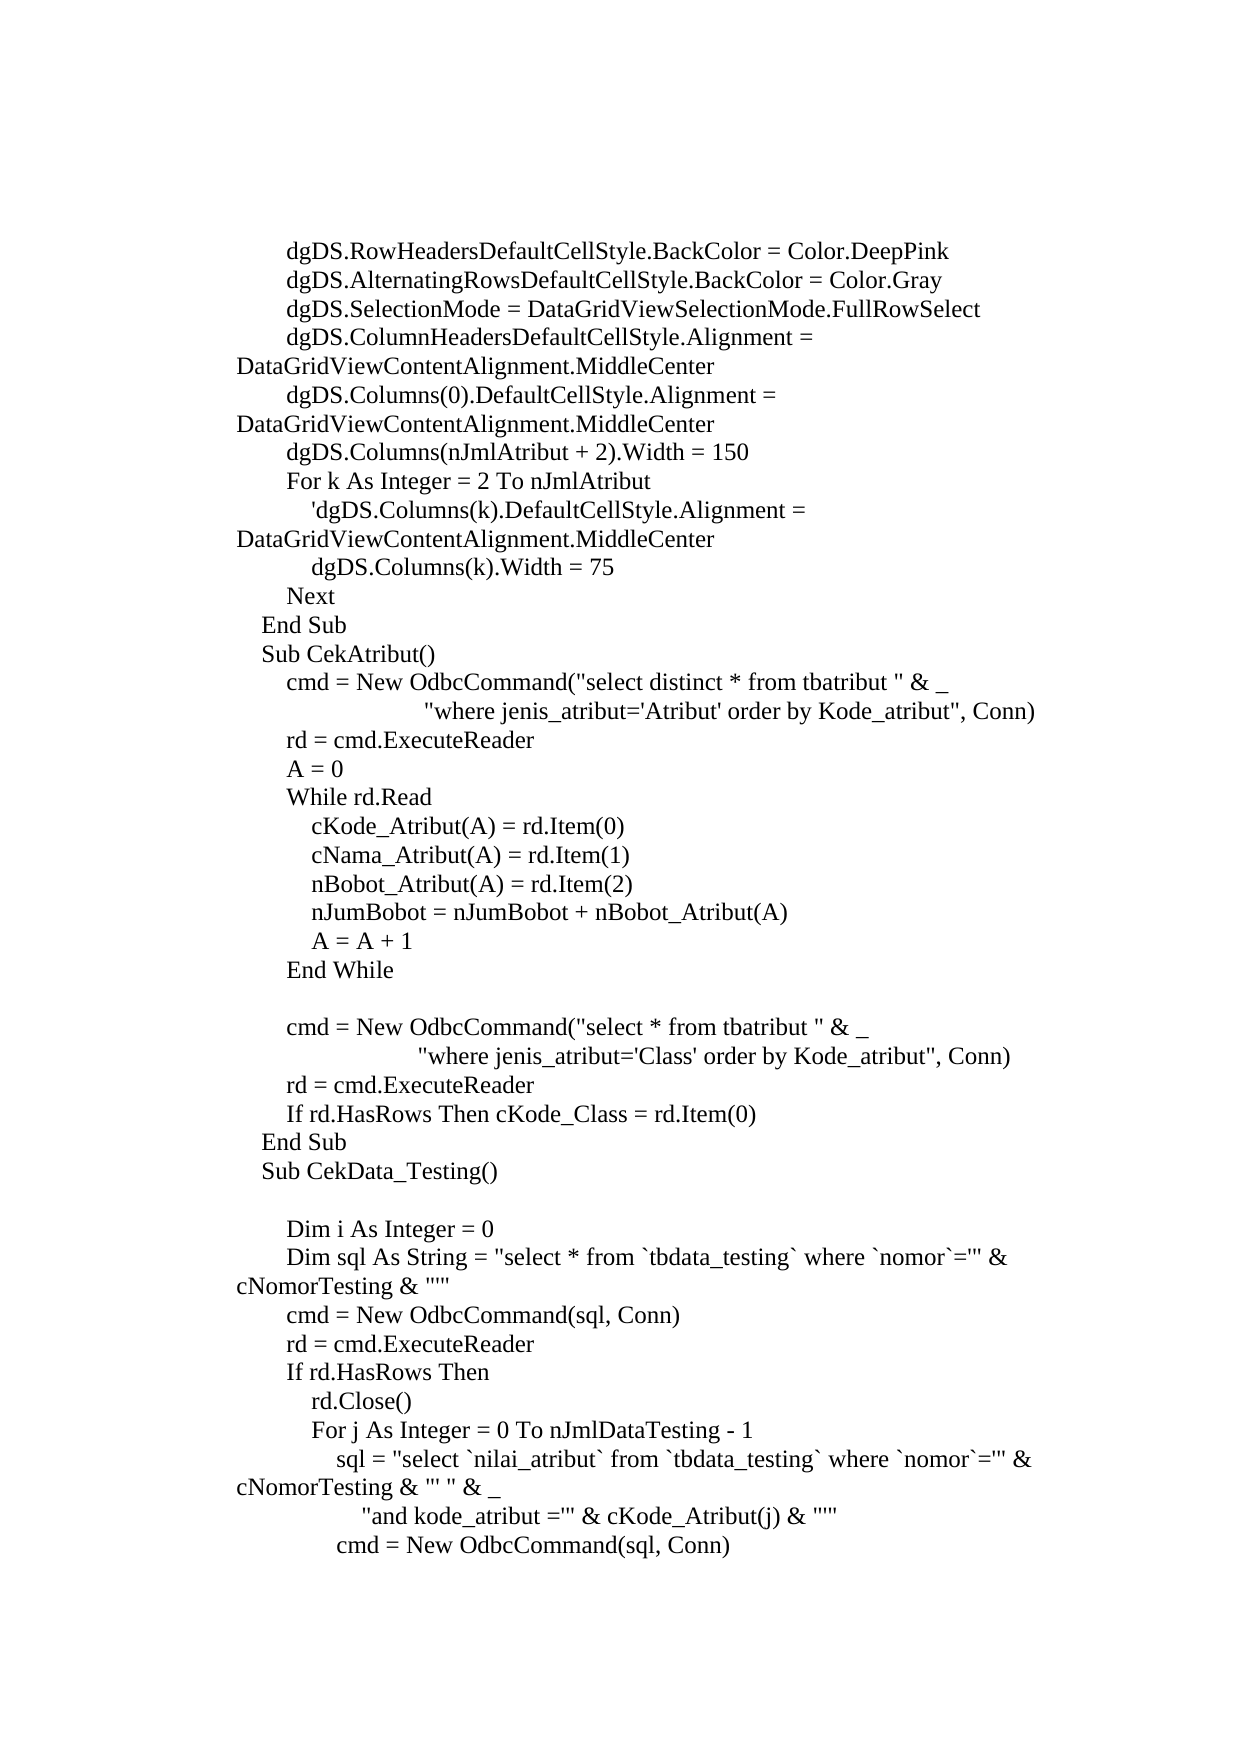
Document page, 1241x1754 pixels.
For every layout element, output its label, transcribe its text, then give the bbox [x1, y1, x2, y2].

text cKode_Atribut(A) = rd.Item(0) [236, 811, 1063, 840]
text dgDS.ColumnHeadersDefaultCellStyle.Alignment = DataGridViewContentAlignment.MiddleCenter [236, 322, 1063, 380]
text Sub CekData_Testing() [236, 1156, 1063, 1185]
text rd = cmd.ExecuteReader [236, 725, 1063, 754]
text End Sub [236, 1127, 1063, 1156]
text End While [236, 955, 1063, 984]
text dgDS.AlternatingRowsDefaultCellStyle.BackColor = Color.Gray [236, 265, 1063, 294]
text For k As Integer = 2 To nJmlAtribut [236, 466, 1063, 495]
text dgDS.SelectionMode = DataGridViewSelectionMode.FullRowSelect [236, 294, 1063, 322]
text For j As Integer = 0 To nJmlDataTesting - 1 [236, 1415, 1063, 1444]
text rd.Close() [236, 1386, 1063, 1415]
text If rd.HasRows Then cKode_Class = rd.Item(0) [236, 1099, 1063, 1127]
text cmd = New OdbcCommand(sql, Conn) [236, 1300, 1063, 1329]
text End Sub [236, 610, 1063, 639]
text sql = "select `nilai_atribut` from `tbdata_testing` where `nomor`='" & cNomorTesting & "' " & _ [236, 1444, 1063, 1501]
text Sub CekAtribut() [236, 639, 1063, 667]
text 'dgDS.Columns(k).DefaultCellStyle.Alignment = DataGridViewContentAlignment.MiddleCenter [236, 495, 1063, 552]
text While rd.Read [236, 782, 1063, 811]
text rd = cmd.ExecuteReader [236, 1329, 1063, 1357]
text Dim sql As String = "select * from `tbdata_testing` where `nomor`='" & cNomorTesting & "'" [236, 1242, 1063, 1300]
text "where jenis_atribut='Atribut' order by Kode_atribut", Conn) [236, 696, 1063, 725]
text dgDS.Columns(0).DefaultCellStyle.Alignment = DataGridViewContentAlignment.MiddleCenter [236, 380, 1063, 437]
text rd = cmd.ExecuteReader [236, 1070, 1063, 1099]
text dgDS.Columns(nJmlAtribut + 2).Width = 150 [236, 437, 1063, 466]
text dgDS.Columns(k).Width = 75 [236, 552, 1063, 581]
text nBobot_Atribut(A) = rd.Item(2) [236, 869, 1063, 897]
text cmd = New OdbcCommand(sql, Conn) [236, 1530, 1063, 1559]
text A = 0 [236, 754, 1063, 782]
text "where jenis_atribut='Class' order by Kode_atribut", Conn) [236, 1041, 1063, 1070]
text cmd = New OdbcCommand("select distinct * from tbatribut " & _ [236, 667, 1063, 696]
text If rd.HasRows Then [236, 1357, 1063, 1386]
text Dim i As Integer = 0 [236, 1214, 1063, 1242]
text Next [236, 581, 1063, 610]
text nJumBobot = nJumBobot + nBobot_Atribut(A) [236, 897, 1063, 926]
text cmd = New OdbcCommand("select * from tbatribut " & _ [236, 1012, 1063, 1041]
text "and kode_atribut ='" & cKode_Atribut(j) & "'" [236, 1501, 1063, 1530]
text A = A + 1 [236, 926, 1063, 955]
text dgDS.RowHeadersDefaultCellStyle.BackColor = Color.DeepPink [236, 236, 1063, 265]
text cNama_Atribut(A) = rd.Item(1) [236, 840, 1063, 869]
